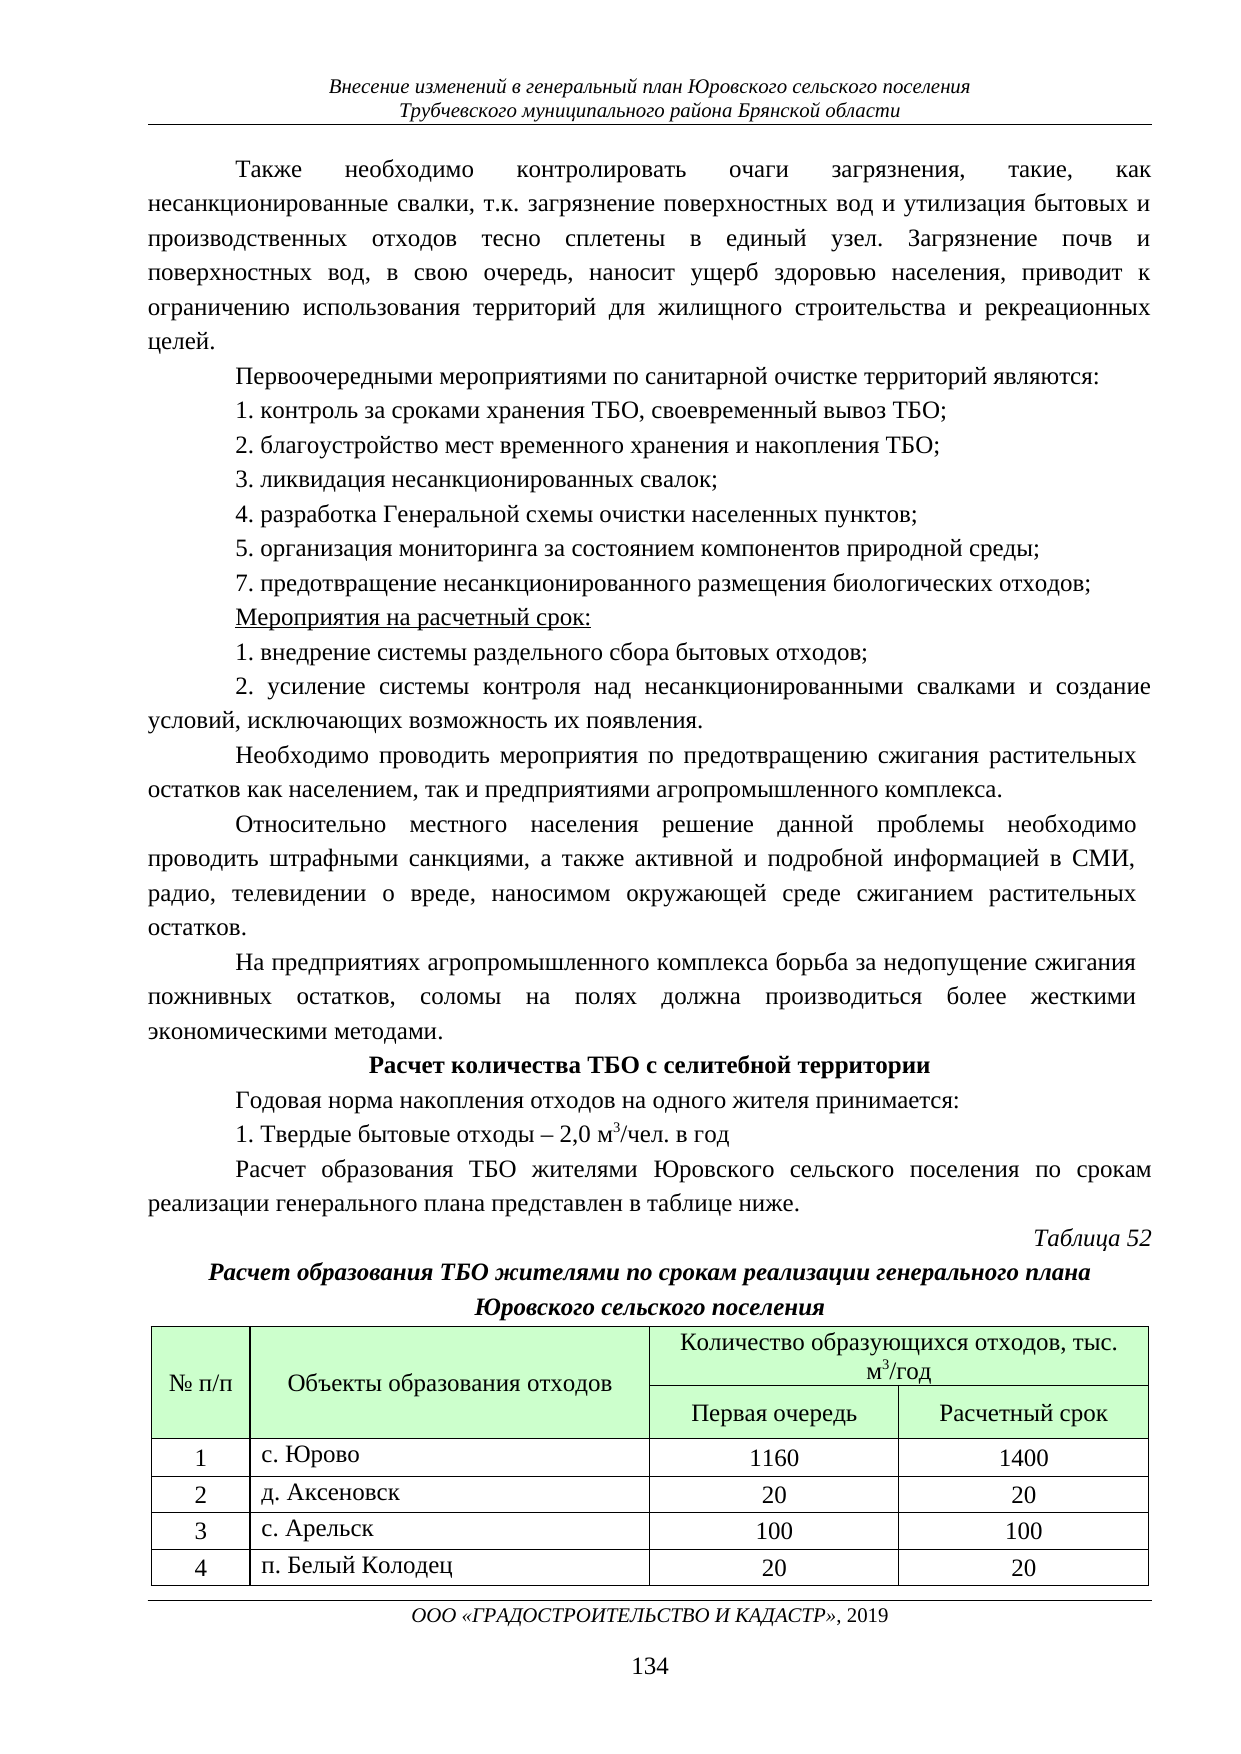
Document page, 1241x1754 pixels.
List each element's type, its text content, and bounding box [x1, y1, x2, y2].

text Также необходимо контролировать очаги загрязнения, такие, как несанкционированные свалки, т.к. загрязнение поверхностных вод и утилизация бытовых и производственных отходов тесно сплетены в единый узел. Загрязнение почв и поверхностных вод, в свою очередь, наносит ущерб здоровью населения, приводит к ограничению использования территорий для жилищного строительства и рекреационных целей. [148, 154, 1152, 355]
text Мероприятия на расчетный срок: [148, 602, 1152, 631]
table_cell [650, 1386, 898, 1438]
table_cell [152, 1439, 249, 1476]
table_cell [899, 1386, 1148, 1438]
text Необходимо проводить мероприятия по предотвращению сжигания растительных остатков как населением, так и предприятиями агропромышленного комплекса. [148, 740, 1137, 803]
text На предприятиях агропромышленного комплекса борьба за недопущение сжигания пожнивных остатков, соломы на полях должна производиться более жесткими экономическими методами. [148, 947, 1137, 1044]
text Годовая норма накопления отходов на одного жителя принимается: [148, 1085, 1152, 1113]
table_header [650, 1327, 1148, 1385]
text 5. организация мониторинга за состоянием компонентов природной среды; [148, 533, 1152, 562]
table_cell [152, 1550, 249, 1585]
text 2. усиление системы контроля над несанкционированными свалками и создание условий, исключающих возможность их появления. [148, 671, 1152, 734]
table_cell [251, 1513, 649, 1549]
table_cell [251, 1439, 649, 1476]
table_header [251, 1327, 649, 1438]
text 7. предотвращение несанкционированного размещения биологических отходов; [148, 568, 1152, 596]
text Таблица 52 [148, 1223, 1152, 1251]
text 1. контроль за сроками хранения ТБО, своевременный вывоз ТБО; [148, 395, 1152, 424]
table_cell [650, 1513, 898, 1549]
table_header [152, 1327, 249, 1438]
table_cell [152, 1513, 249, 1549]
text Расчет образования ТБО жителями Юровского сельского поселения по срокам реализации генерального плана представлен в таблице ниже. [148, 1154, 1152, 1217]
text Расчет образования ТБО жителями по срокам реализации генерального плана Юровского сельского поселения [148, 1257, 1152, 1320]
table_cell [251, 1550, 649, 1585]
text 2. благоустройство мест временного хранения и накопления ТБО; [148, 430, 1152, 458]
text 3. ликвидация несанкционированных свалок; [148, 464, 1152, 493]
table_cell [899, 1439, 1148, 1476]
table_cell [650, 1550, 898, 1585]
text 4. разработка Генеральной схемы очистки населенных пунктов; [148, 499, 1152, 527]
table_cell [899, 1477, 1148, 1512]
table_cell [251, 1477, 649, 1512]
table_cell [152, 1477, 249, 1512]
text Расчет количества ТБО с селитебной территории [148, 1050, 1152, 1079]
text 1. внедрение системы раздельного сбора бытовых отходов; [148, 637, 1152, 665]
text Относительно местного населения решение данной проблемы необходимо проводить штрафными санкциями, а также активной и подробной информацией в СМИ, радио, телевидении о вреде, наносимом окружающей среде сжиганием растительных остатков. [148, 809, 1137, 941]
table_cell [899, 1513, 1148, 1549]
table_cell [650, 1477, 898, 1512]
text Первоочередными мероприятиями по санитарной очистке территорий являются: [148, 361, 1152, 389]
text 1. Твердые бытовые отходы – 2,0 м3/чел. в год [148, 1119, 1152, 1148]
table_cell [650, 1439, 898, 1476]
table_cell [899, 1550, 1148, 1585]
